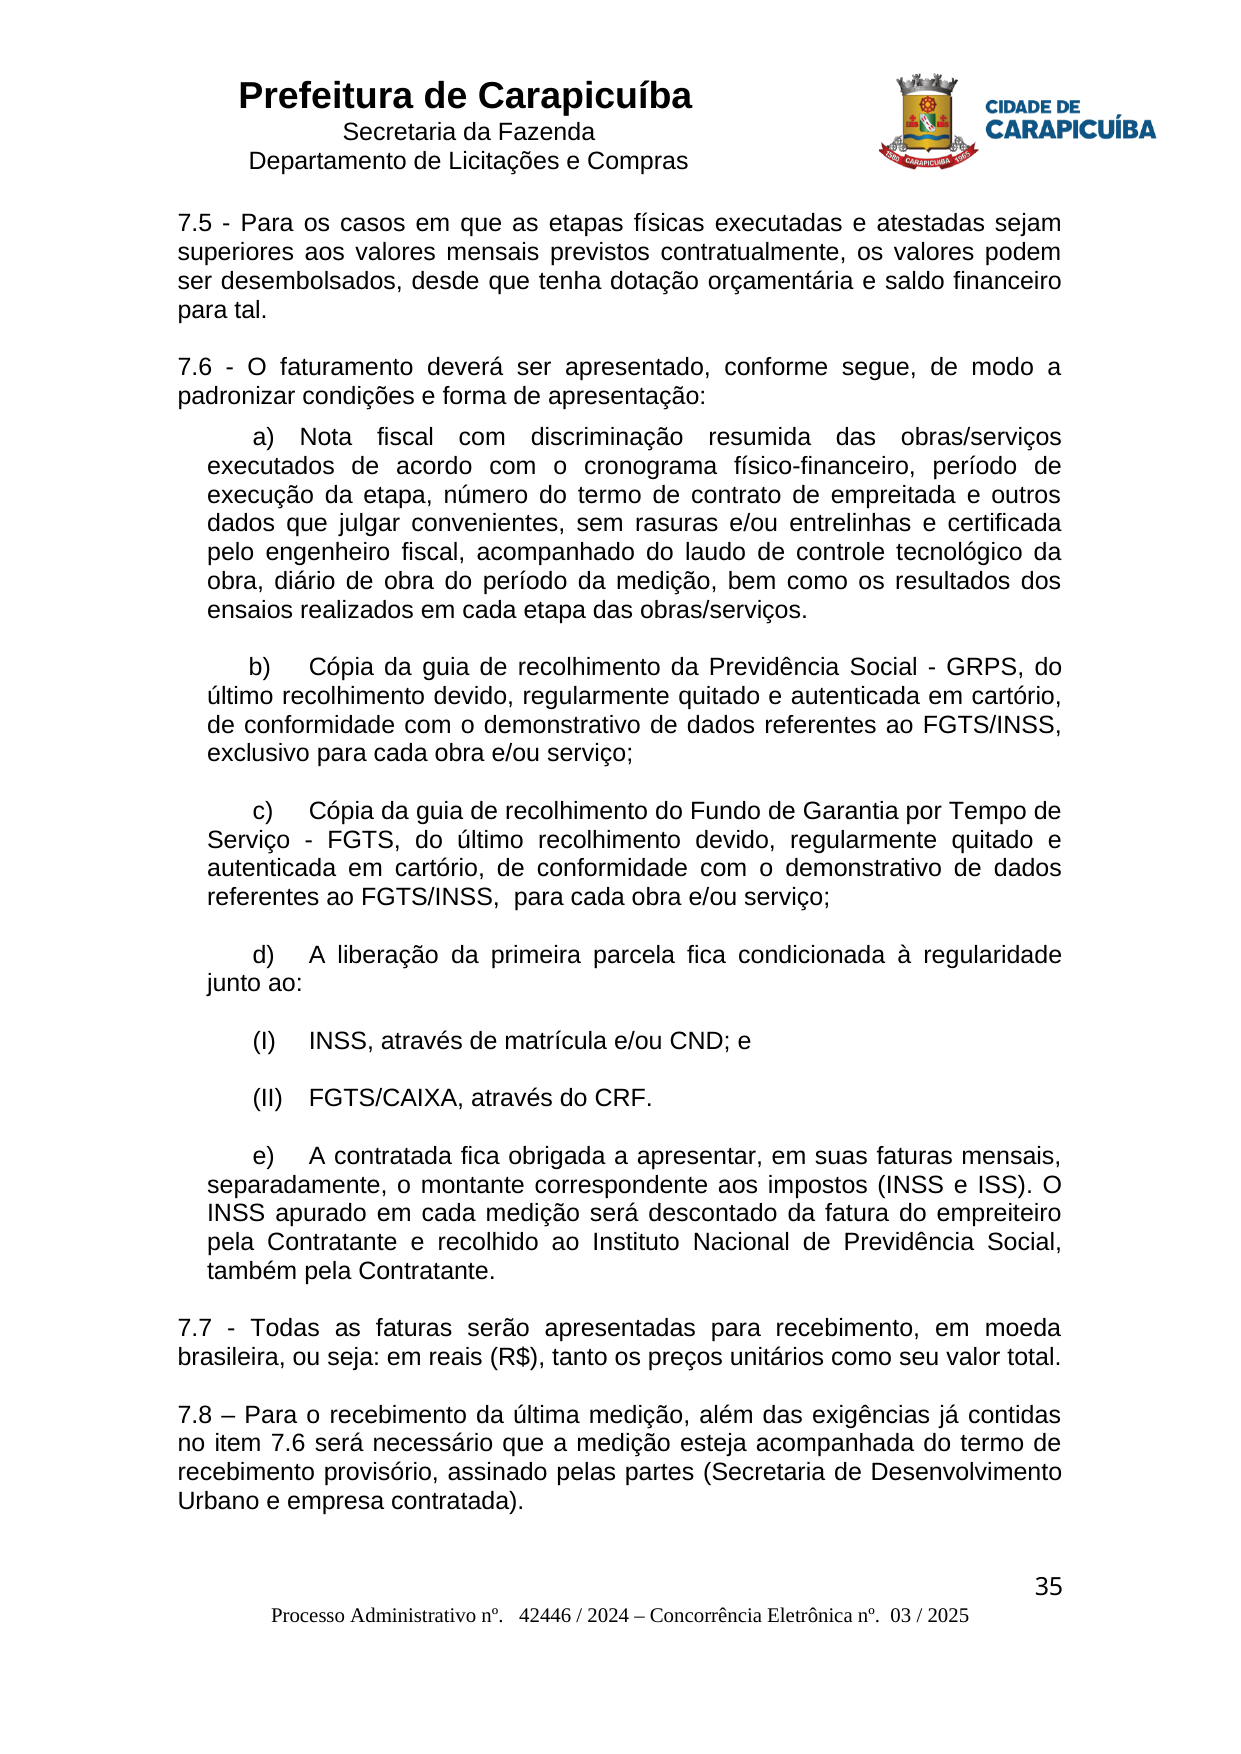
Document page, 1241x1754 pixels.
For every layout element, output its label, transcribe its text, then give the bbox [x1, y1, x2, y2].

text (I) INSS, através de matrícula e/ou CND; e [207, 1026, 1063, 1055]
text 7.7 - Todas as faturas serão apresentadas para recebimento, em moeda brasileira, ou seja: em reais (R$), tanto os preços unitários como seu valor total. [177, 1313, 1063, 1371]
text 7.5 - Para os casos em que as etapas físicas executadas e atestadas sejam superiores aos valores mensais previstos contratualmente, os valores podem ser desembolsados, desde que tenha dotação orçamentária e saldo financeiro para tal. [177, 208, 1063, 323]
text e) A contratada fica obrigada a apresentar, em suas faturas mensais, separadamente, o montante correspondente aos impostos (INSS e ISS). O INSS apurado em cada medição será descontado da fatura do empreiteiro pela Contratante e recolhido ao Instituto Nacional de Previdência Social, também pela Contratante. [207, 1141, 1063, 1285]
text 7.6 - O faturamento deverá ser apresentado, conforme segue, de modo a padronizar condições e forma de apresentação: [177, 352, 1063, 410]
text 7.8 – Para o recebimento da última medição, além das exigências já contidas no item 7.6 será necessário que a medição esteja acompanhada do termo de recebimento provisório, assinado pelas partes (Secretaria de Desenvolvimento Urbano e empresa contratada). [177, 1400, 1063, 1515]
text (II) FGTS/CAIXA, através do CRF. [207, 1083, 1063, 1112]
text c) Cópia da guia de recolhimento do Fundo de Garantia por Tempo de Serviço - FGTS, do último recolhimento devido, regularmente quitado e autenticada em cartório, de conformidade com o demonstrativo de dados referentes ao FGTS/INSS, para cada obra e/ou serviço; [207, 796, 1063, 911]
picture [877, 65, 1159, 172]
text b) Cópia da guia de recolhimento da Previdência Social - GRPS, do último recolhimento devido, regularmente quitado e autenticada em cartório, de conformidade com o demonstrativo de dados referentes ao FGTS/INSS, exclusivo para cada obra e/ou serviço; [207, 652, 1063, 767]
text d) A liberação da primeira parcela fica condicionada à regularidade junto ao: [207, 940, 1063, 997]
text a) Nota fiscal com discriminação resumida das obras/serviços executados de acordo com o cronograma físico-financeiro, período de execução da etapa, número do termo de contrato de empreitada e outros dados que julgar convenientes, sem rasuras e/ou entrelinhas e certificada pelo engenheiro fiscal, acompanhado do laudo de controle tecnológico da obra, diário de obra do período da medição, bem como os resultados dos ensaios realizados em cada etapa das obras/serviços. [207, 422, 1063, 623]
